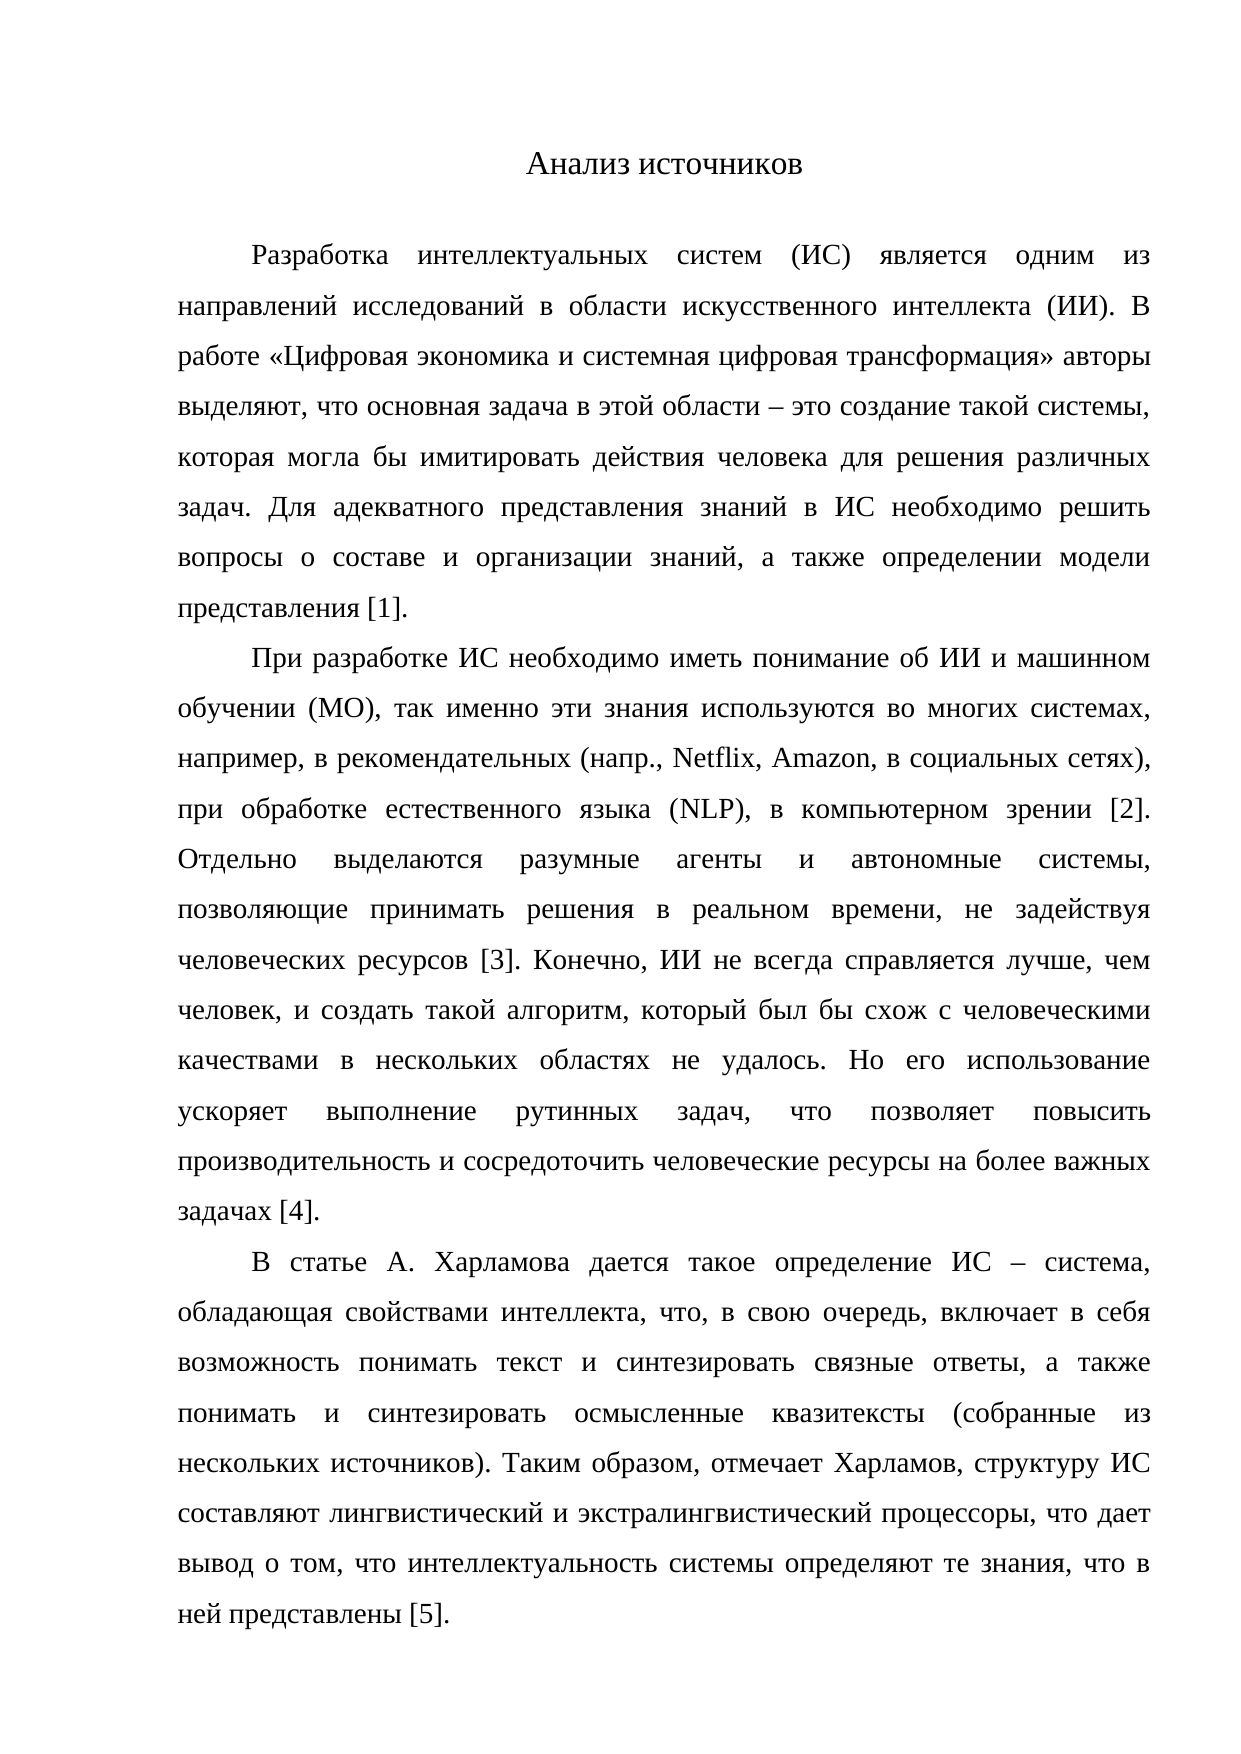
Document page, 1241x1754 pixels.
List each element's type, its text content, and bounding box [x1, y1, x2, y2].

text В статье А. Харламова дается такое определение ИС – система, обладающая свойствами интеллекта, что, в свою очередь, включает в себя возможность понимать текст и синтезировать связные ответы, а также понимать и синтезировать осмысленные квазитексты (собранные из нескольких источников). Таким образом, отмечает Харламов, структуру ИС составляют лингвистический и экстралингвистический процессоры, что дает вывод о том, что интеллектуальность системы определяют те знания, что в ней представлены [5]. [177, 1244, 1152, 1629]
text При разработке ИС необходимо иметь понимание об ИИ и машинном обучении (МО), так именно эти знания используются во многих системах, например, в рекомендательных (напр., Netflix, Amazon, в социальных сетях), при обработке естественного языка (NLP), в компьютерном зрении [2]. Отдельно выделаются разумные агенты и автономные системы, позволяющие принимать решения в реальном времени, не задействуя человеческих ресурсов [3]. Конечно, ИИ не всегда справляется лучше, чем человек, и создать такой алгоритм, который был бы схож с человеческими качествами в нескольких областях не удалось. Но его использование ускоряет выполнение рутинных задач, что позволяет повысить производительность и сосредоточить человеческие ресурсы на более важных задачах [4]. [177, 640, 1152, 1227]
subtitle Анализ источников [177, 143, 1152, 181]
text Разработка интеллектуальных систем (ИС) является одним из направлений исследований в области искусственного интеллекта (ИИ). В работе «Цифровая экономика и системная цифровая трансформация» авторы выделяют, что основная задача в этой области – это создание такой системы, которая могла бы имитировать действия человека для решения различных задач. Для адекватного представления знаний в ИС необходимо решить вопросы о составе и организации знаний, а также определении модели представления [1]. [177, 237, 1152, 623]
